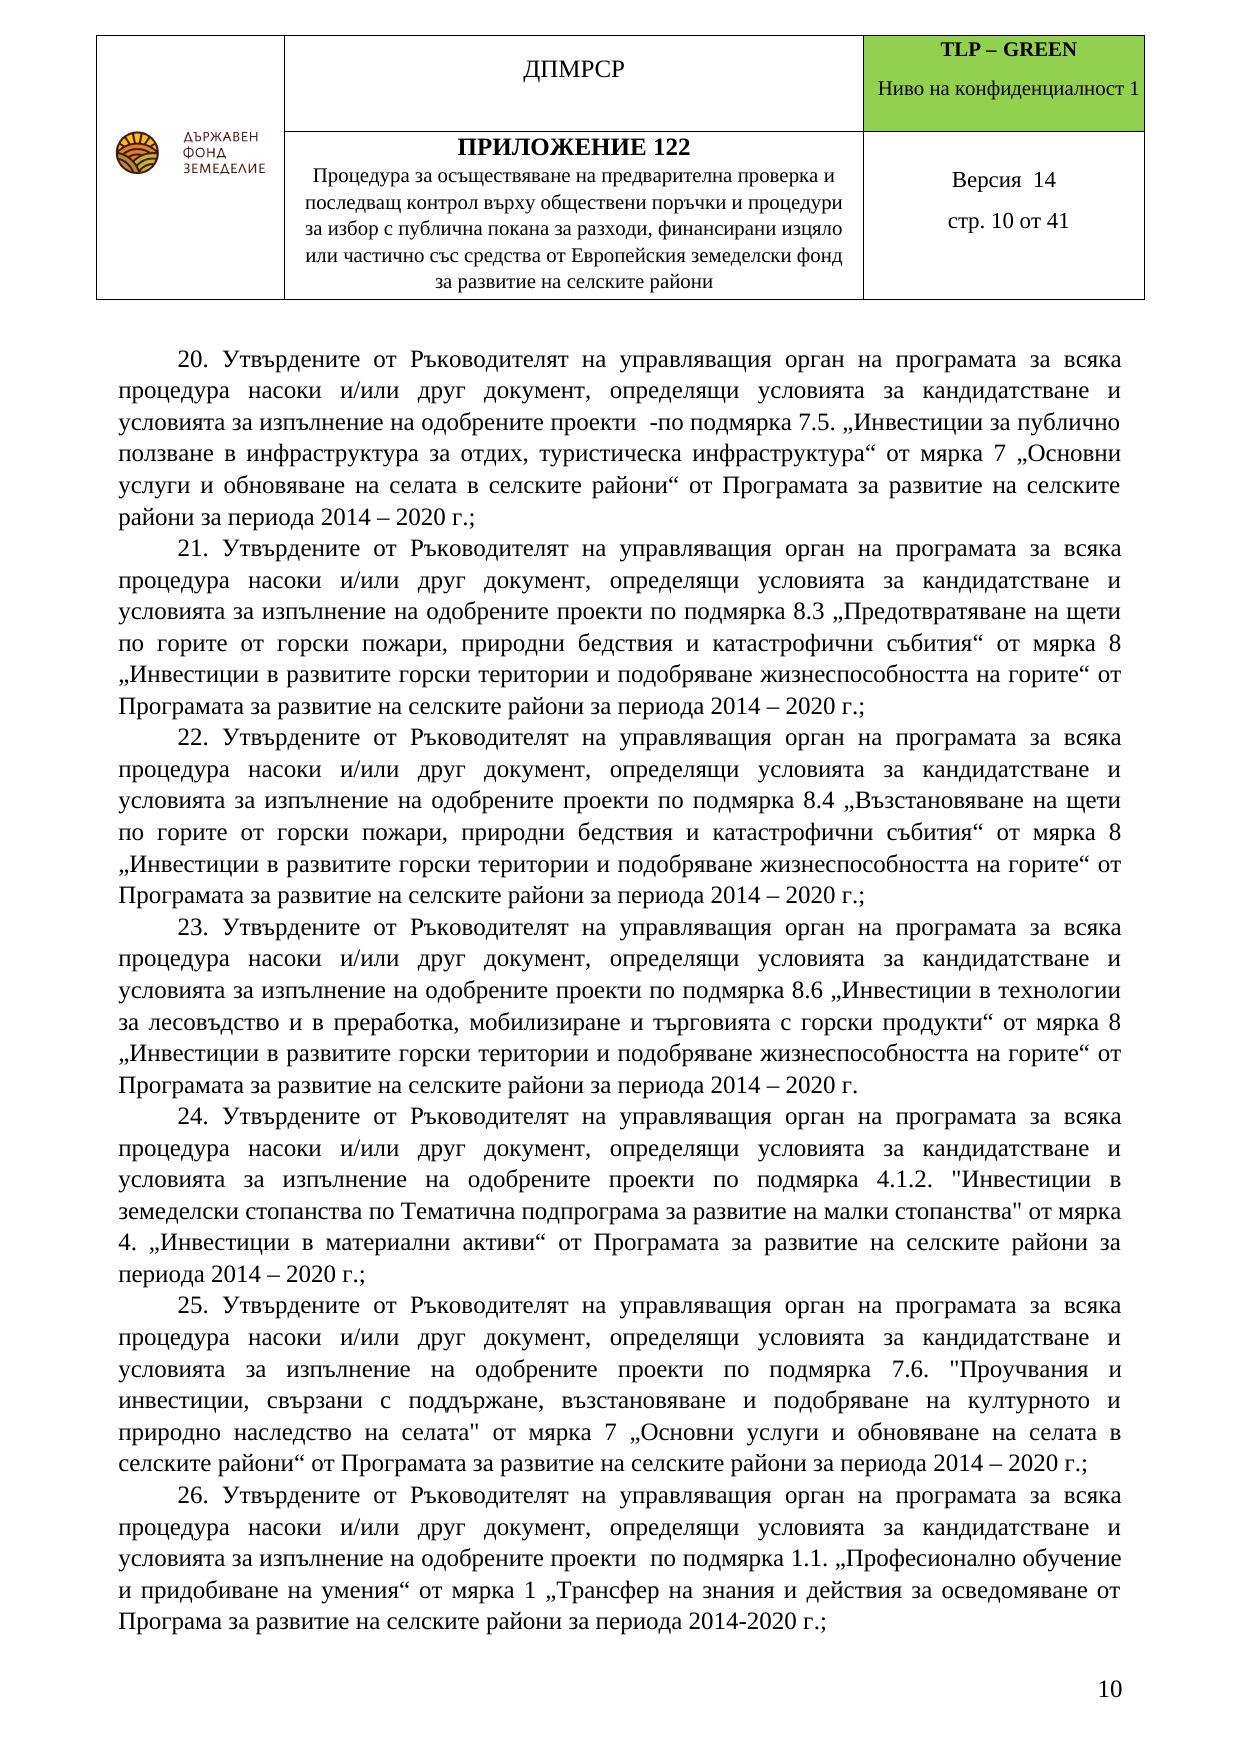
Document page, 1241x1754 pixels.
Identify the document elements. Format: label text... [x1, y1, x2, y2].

picture [114, 129, 267, 175]
text 26. Утвърдените от Ръководителят на управляващия орган на програмата за всяка процедура насоки и/или друг документ, определящи условията за кандидатстване и условията за изпълнение на одобрените проекти по подмярка 1.1. „Професионално обучение и придобиване на умения“ от мярка 1 „Трансфер на знания и действия за осведомяване от Програма за развитие на селските райони за периода 2014-2020 г.; [118, 1480, 1122, 1635]
text 25. Утвърдените от Ръководителят на управляващия орган на програмата за всяка процедура насоки и/или друг документ, определящи условията за кандидатстване и условията за изпълнение на одобрените проекти по подмярка 7.6. "Проучвания и инвестиции, свързани с поддържане, възстановяване и подобряване на културното и природно наследство на селата" от мярка 7 „Основни услуги и обновяване на селата в селските райони“ от Програмата за развитие на селските райони за периода 2014 – 2020 г.; [118, 1291, 1122, 1477]
text 24. Утвърдените от Ръководителят на управляващия орган на програмата за всяка процедура насоки и/или друг документ, определящи условията за кандидатстване и условията за изпълнение на одобрените проекти по подмярка 4.1.2. "Инвестиции в земеделски стопанства по Тематична подпрограма за развитие на малки стопанства" от мярка 4. „Инвестиции в материални активи“ от Програмата за развитие на селските райони за периода 2014 – 2020 г.; [118, 1101, 1122, 1288]
text 22. Утвърдените от Ръководителят на управляващия орган на програмата за всяка процедура насоки и/или друг документ, определящи условията за кандидатстване и условията за изпълнение на одобрените проекти по подмярка 8.4 „Възстановяване на щети по горите от горски пожари, природни бедствия и катастрофични събития“ от мярка 8 „Инвестиции в развитите горски територии и подобряване жизнеспособността на горите“ от Програмата за развитие на селските райони за периода 2014 – 2020 г.; [118, 722, 1122, 909]
text 23. Утвърдените от Ръководителят на управляващия орган на програмата за всяка процедура насоки и/или друг документ, определящи условията за кандидатстване и условията за изпълнение на одобрените проекти по подмярка 8.6 „Инвестиции в технологии за лесовъдство и в преработка, мобилизиране и търговията с горски продукти“ от мярка 8 „Инвестиции в развитите горски територии и подобряване жизнеспособността на горите“ от Програмата за развитие на селските райони за периода 2014 – 2020 г. [118, 912, 1122, 1098]
text 20. Утвърдените от Ръководителят на управляващия орган на програмата за всяка процедура насоки и/или друг документ, определящи условията за кандидатстване и условията за изпълнение на одобрените проекти -по подмярка 7.5. „Инвестиции за публично ползване в инфраструктура за отдих, туристическа инфраструктура“ от мярка 7 „Основни услуги и обновяване на селата в селските райони“ от Програмата за развитие на селските райони за периода 2014 – 2020 г.; [118, 344, 1122, 530]
text 21. Утвърдените от Ръководителят на управляващия орган на програмата за всяка процедура насоки и/или друг документ, определящи условията за кандидатстване и условията за изпълнение на одобрените проекти по подмярка 8.3 „Предотвратяване на щети по горите от горски пожари, природни бедствия и катастрофични събития“ от мярка 8 „Инвестиции в развитите горски територии и подобряване жизнеспособността на горите“ от Програмата за развитие на селските райони за периода 2014 – 2020 г.; [118, 533, 1122, 720]
